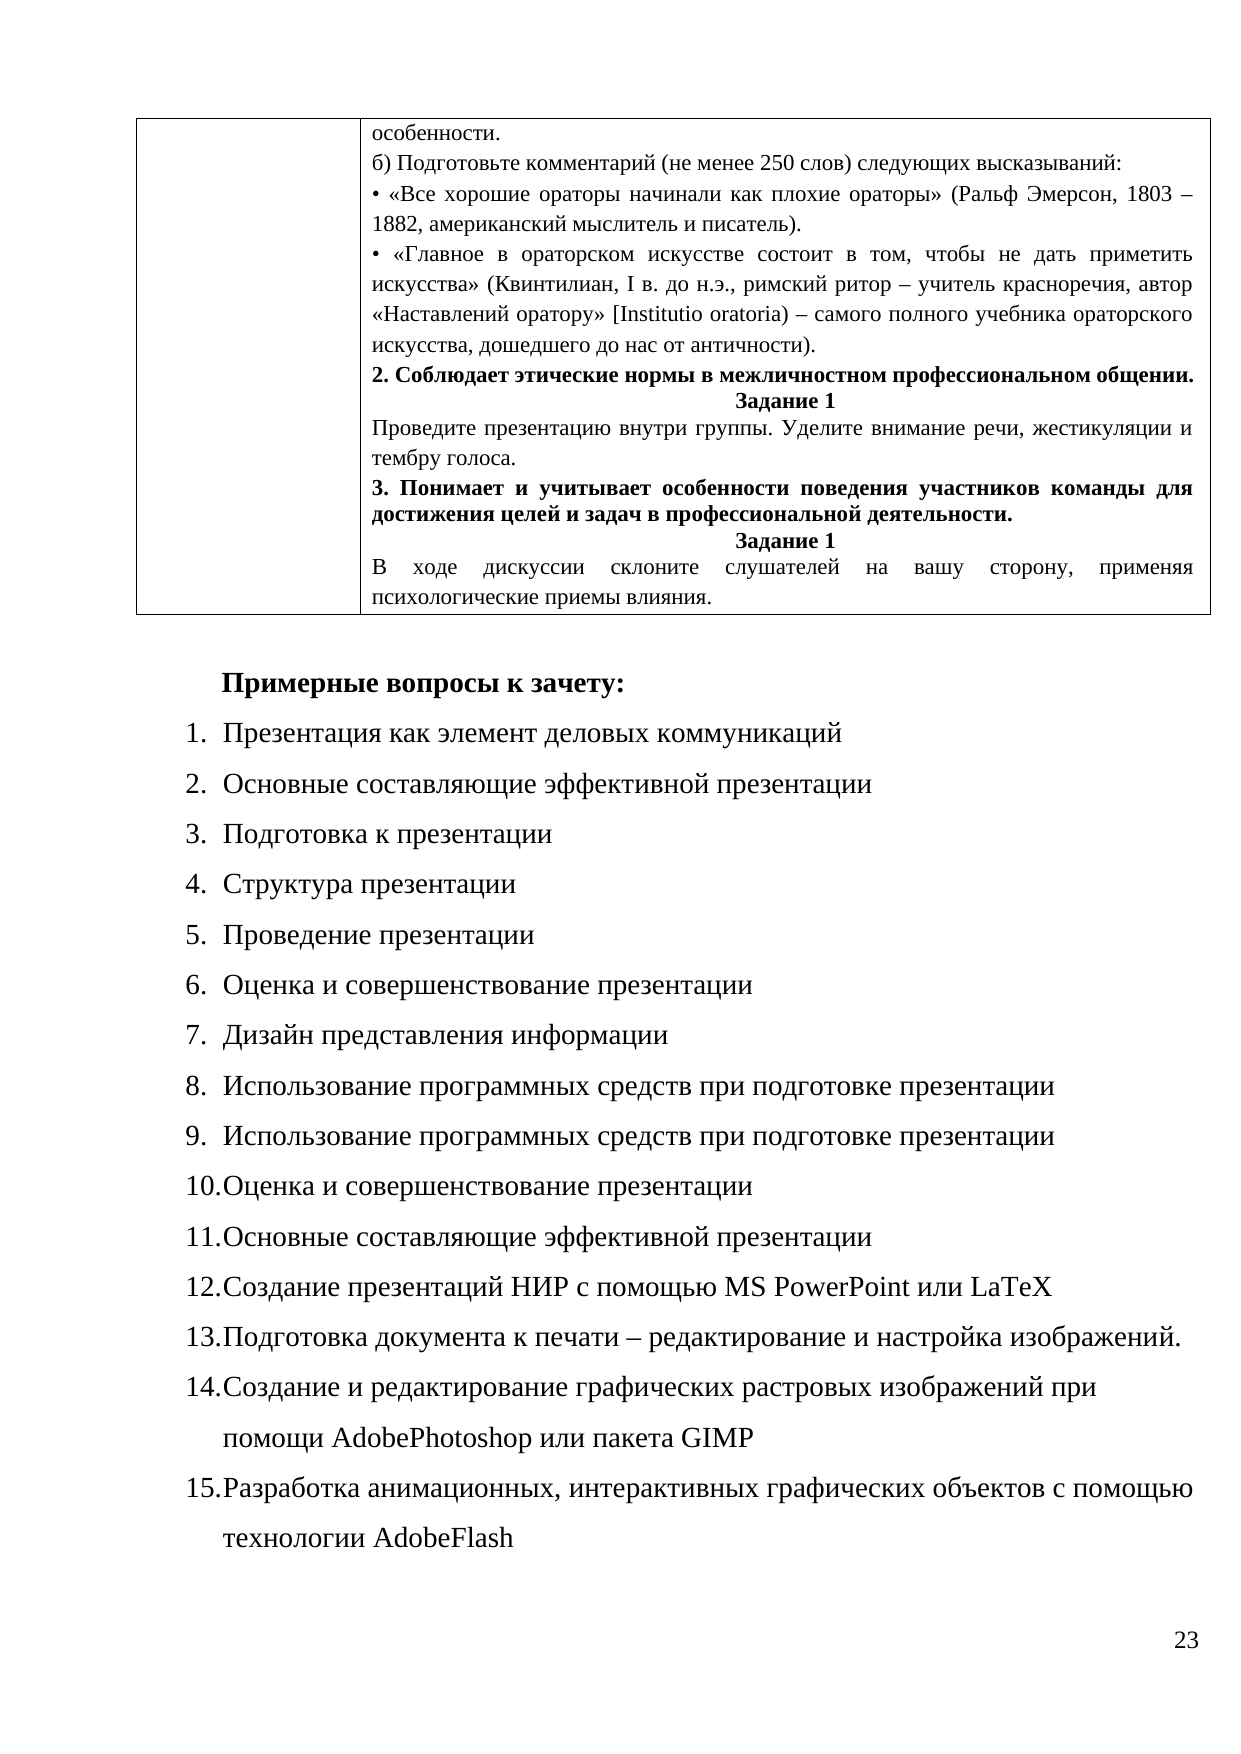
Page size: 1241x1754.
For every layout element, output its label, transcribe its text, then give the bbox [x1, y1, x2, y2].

list Разработка анимационных, интерактивных графических объектов с помощью технологии AdobeFlash [185, 1470, 1194, 1554]
list Использование программных средств при подготовке презентации [185, 1068, 1199, 1101]
list Оценка и совершенствование презентации [185, 1168, 1199, 1202]
list Презентация как элемент деловых коммуникаций [185, 716, 1199, 749]
list Дизайн представления информации [185, 1017, 1199, 1051]
list Использование программных средств при подготовке презентации [185, 1118, 1199, 1152]
text Примерные вопросы к зачету: [148, 665, 1199, 699]
list Основные составляющие эффективной презентации [185, 766, 1199, 799]
list Создание презентаций НИР с помощью MS PowerPoint или LaTeX [185, 1269, 1199, 1302]
list Подготовка документа к печати – редактирование и настройка изображений. [185, 1319, 1194, 1353]
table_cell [137, 119, 360, 614]
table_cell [361, 119, 1210, 614]
list Структура презентации [185, 866, 1199, 900]
list Проведение презентации [185, 917, 1199, 950]
list Подготовка к презентации [185, 816, 1199, 850]
list Оценка и совершенствование презентации [185, 967, 1199, 1001]
list Основные составляющие эффективной презентации [185, 1219, 1199, 1252]
list Создание и редактирование графических растровых изображений при помощи AdobePhotoshop или пакета GIMP [185, 1369, 1199, 1453]
